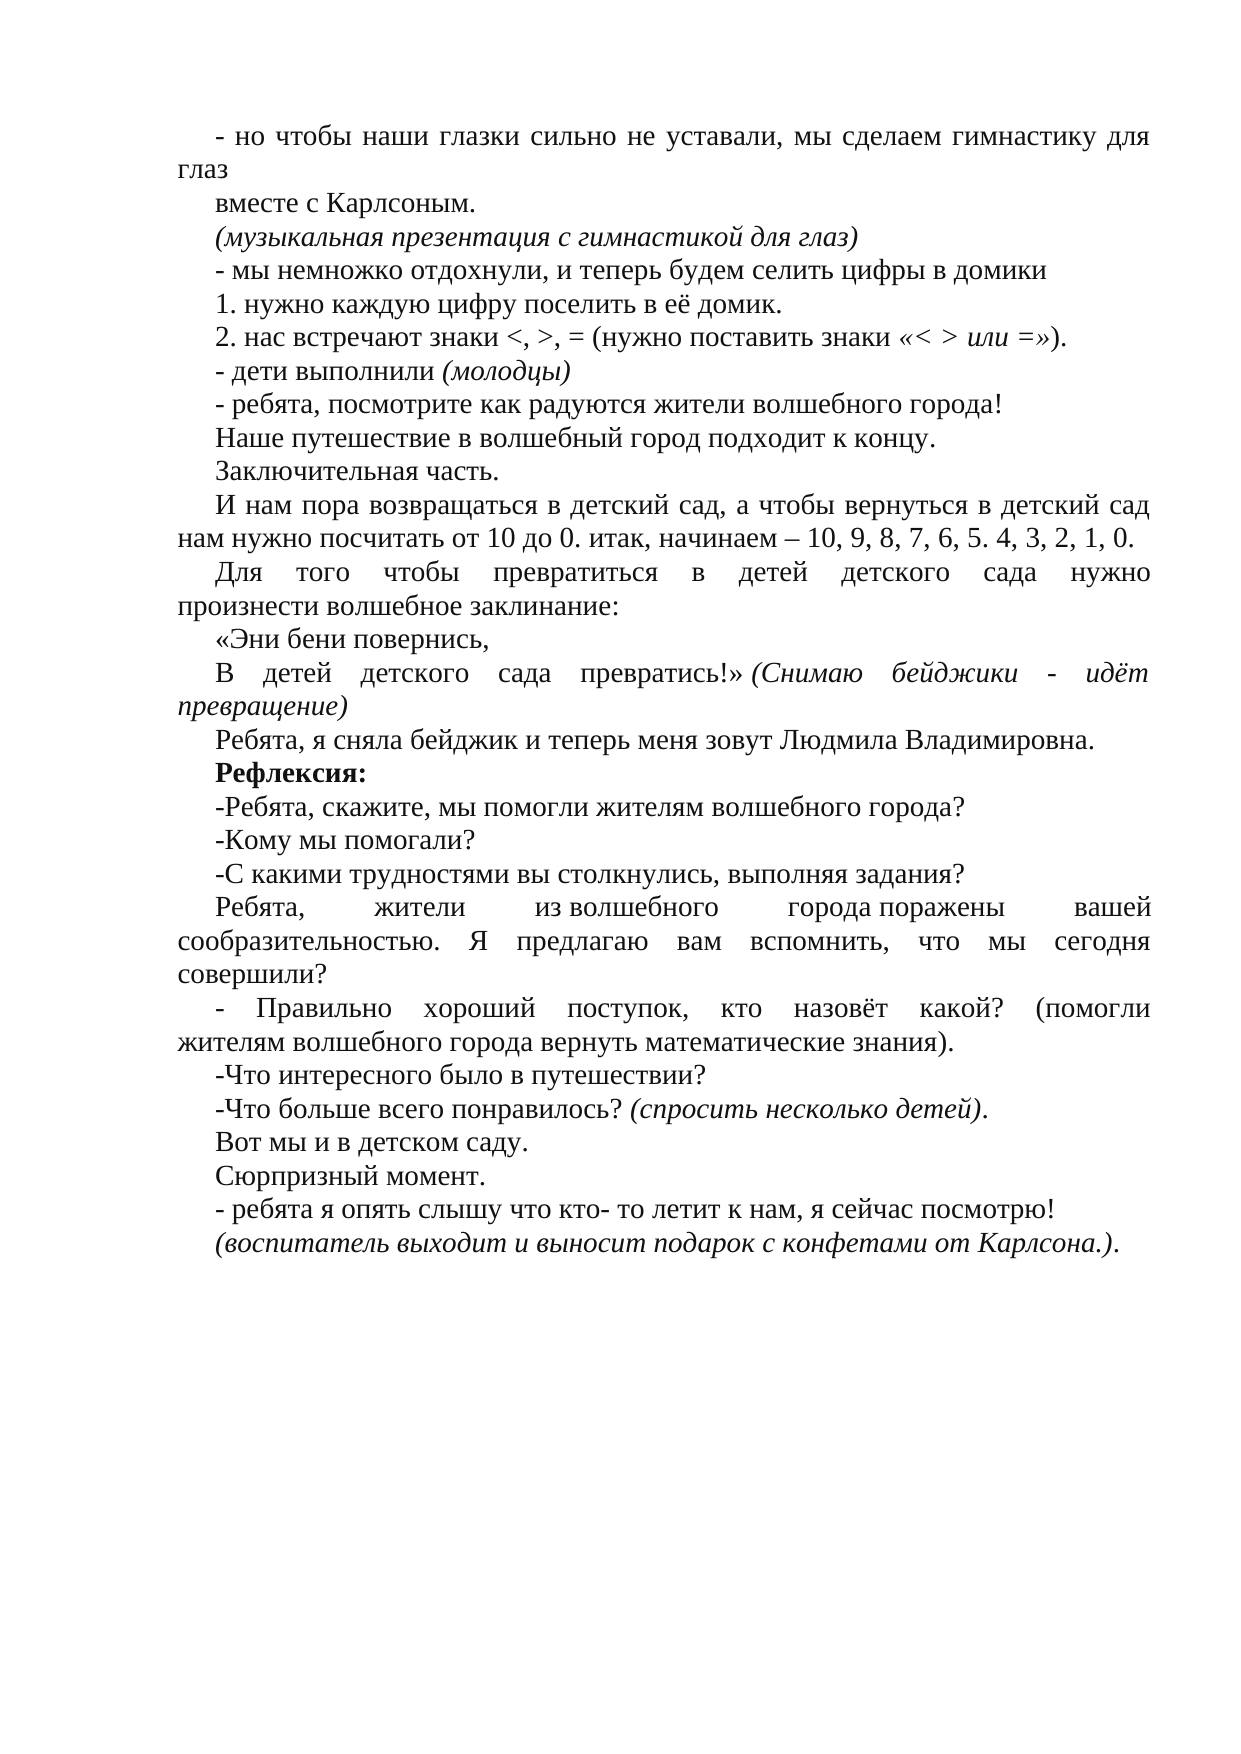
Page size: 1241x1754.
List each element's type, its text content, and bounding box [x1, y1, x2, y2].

text -Что интересного было в путешествии? [177, 1057, 1152, 1091]
text Заключительная часть. [177, 453, 1152, 487]
text 1. нужно каждую цифру поселить в её домик. [177, 286, 1152, 319]
text - мы немножко отдохнули, и теперь будем селить цифры в домики [177, 252, 1152, 286]
text (музыкальная презентация с гимнастикой для глаз) [177, 219, 1152, 252]
text -Ребята, скажите, мы помогли жителям волшебного города? [177, 789, 1152, 822]
text «Эни бени повернись, [177, 621, 1152, 655]
text Рефлексия: [177, 755, 1152, 789]
text Наше путешествие в волшебный город подходит к концу. [177, 420, 1152, 453]
text вместе с Карлсоным. [177, 185, 1152, 219]
text Сюрпризный момент. [177, 1158, 1152, 1191]
text -С какими трудностями вы столкнулись, выполняя задания? [177, 856, 1152, 889]
text Для того чтобы превратиться в детей детского сада нужно произнести волшебное заклинание: [177, 554, 1152, 621]
text Вот мы и в детском саду. [177, 1124, 1152, 1158]
text -Кому мы помогали? [177, 822, 1152, 856]
text - ребята, посмотрите как радуются жители волшебного города! [177, 386, 1152, 420]
text - дети выполнили (молодцы) [177, 353, 1152, 386]
text - но чтобы наши глазки сильно не уставали, мы сделаем гимнастику для глаз [177, 118, 1152, 185]
text (воспитатель выходит и выносит подарок с конфетами от Карлсона.). [177, 1225, 1152, 1258]
text - Правильно хороший поступок, кто назовёт какой? (помогли жителям волшебного города вернуть математические знания). [177, 990, 1152, 1057]
text - ребята я опять слышу что кто- то летит к нам, я сейчас посмотрю! [177, 1191, 1152, 1225]
text В детей детского сада превратись!» (Снимаю бейджики - идёт превращение) [177, 655, 1152, 722]
text Ребята, жители из волшебного города поражены вашей сообразительностью. Я предлагаю вам вспомнить, что мы сегодня совершили? [177, 889, 1152, 990]
text И нам пора возвращаться в детский сад, а чтобы вернуться в детский сад нам нужно посчитать от 10 до 0. итак, начинаем – 10, 9, 8, 7, 6, 5. 4, 3, 2, 1, 0. [177, 487, 1152, 554]
text -Что больше всего понравилось? (спросить несколько детей). [177, 1091, 1152, 1124]
text 2. нас встречают знаки <, >, = (нужно поставить знаки «< > или =»). [177, 319, 1152, 353]
text Ребята, я сняла бейджик и теперь меня зовут Людмила Владимировна. [177, 722, 1152, 755]
